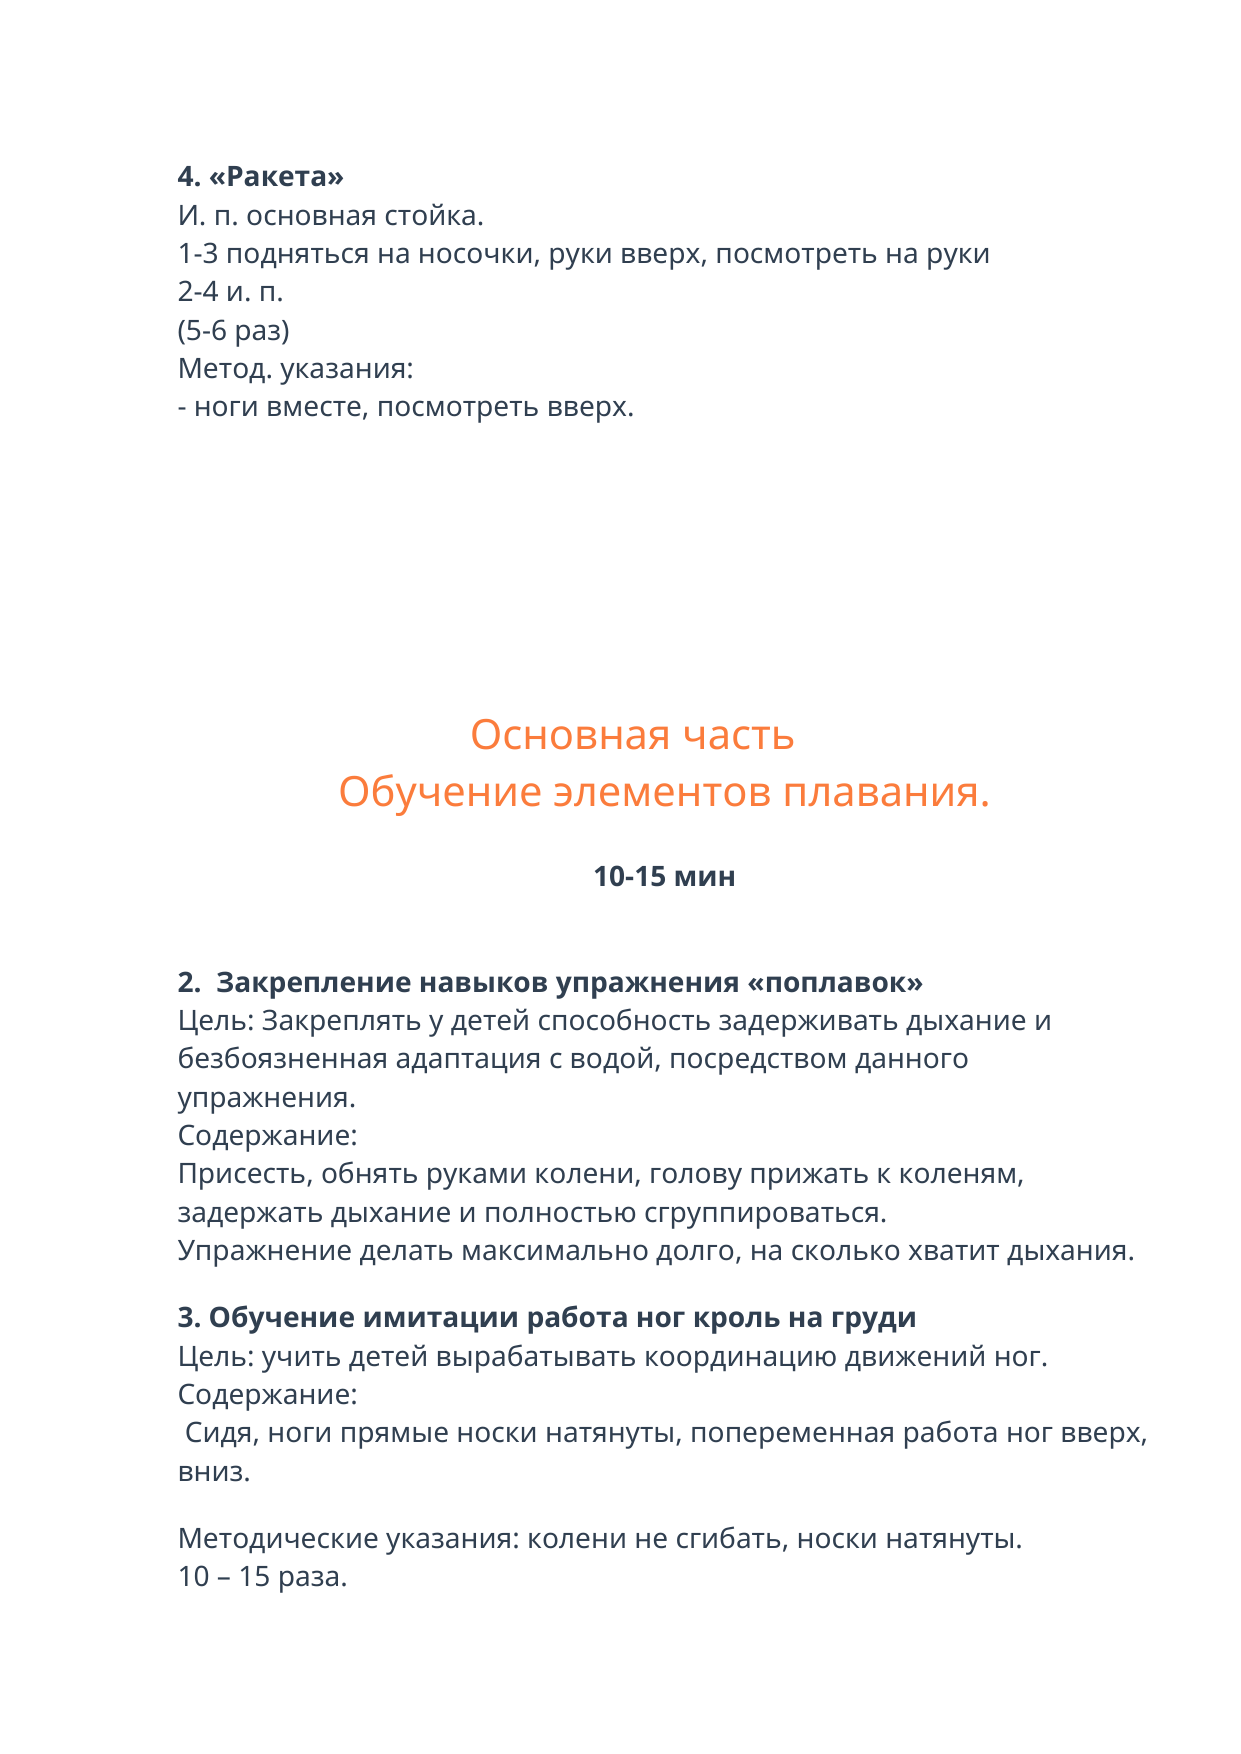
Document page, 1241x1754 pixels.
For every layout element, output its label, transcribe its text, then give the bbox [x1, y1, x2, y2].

text 4. «Ракета» [177, 156, 1152, 195]
text 2. Закрепление навыков упражнения «поплавок» [177, 962, 1152, 1000]
text Сидя, ноги прямые носки натянуты, попеременная работа ног вверх, вниз. [177, 1412, 1152, 1518]
text Цель: Закреплять у детей способность задерживать дыхание и безбоязненная адаптация с водой, посредством данного упражнения. [177, 1000, 1152, 1115]
text 3. Обучение имитации работа ног кроль на груди [177, 1297, 1152, 1336]
text Основная часть [177, 704, 1152, 761]
text Содержание: [177, 1115, 1152, 1154]
text 10-15 мин [177, 857, 1152, 895]
text Обучение элементов плавания. [177, 761, 1152, 818]
text Цель: учить детей вырабатывать координацию движений ног. [177, 1336, 1152, 1374]
text 10 – 15 раза. [177, 1556, 1152, 1594]
text Присесть, обнять руками колени, голову прижать к коленям, задержать дыхание и полностью сгруппироваться. [177, 1154, 1152, 1230]
text Содержание: [177, 1374, 1152, 1412]
text Методические указания: колени не сгибать, носки натянуты. [177, 1518, 1152, 1556]
text И. п. основная стойка. 1-3 подняться на носочки, руки вверх, посмотреть на руки 2-4 и. п. (5-6 раз) Метод. указания: - ноги вместе, посмотреть вверх. [177, 195, 1152, 425]
text Упражнение делать максимально долго, на сколько хватит дыхания. [177, 1230, 1152, 1297]
